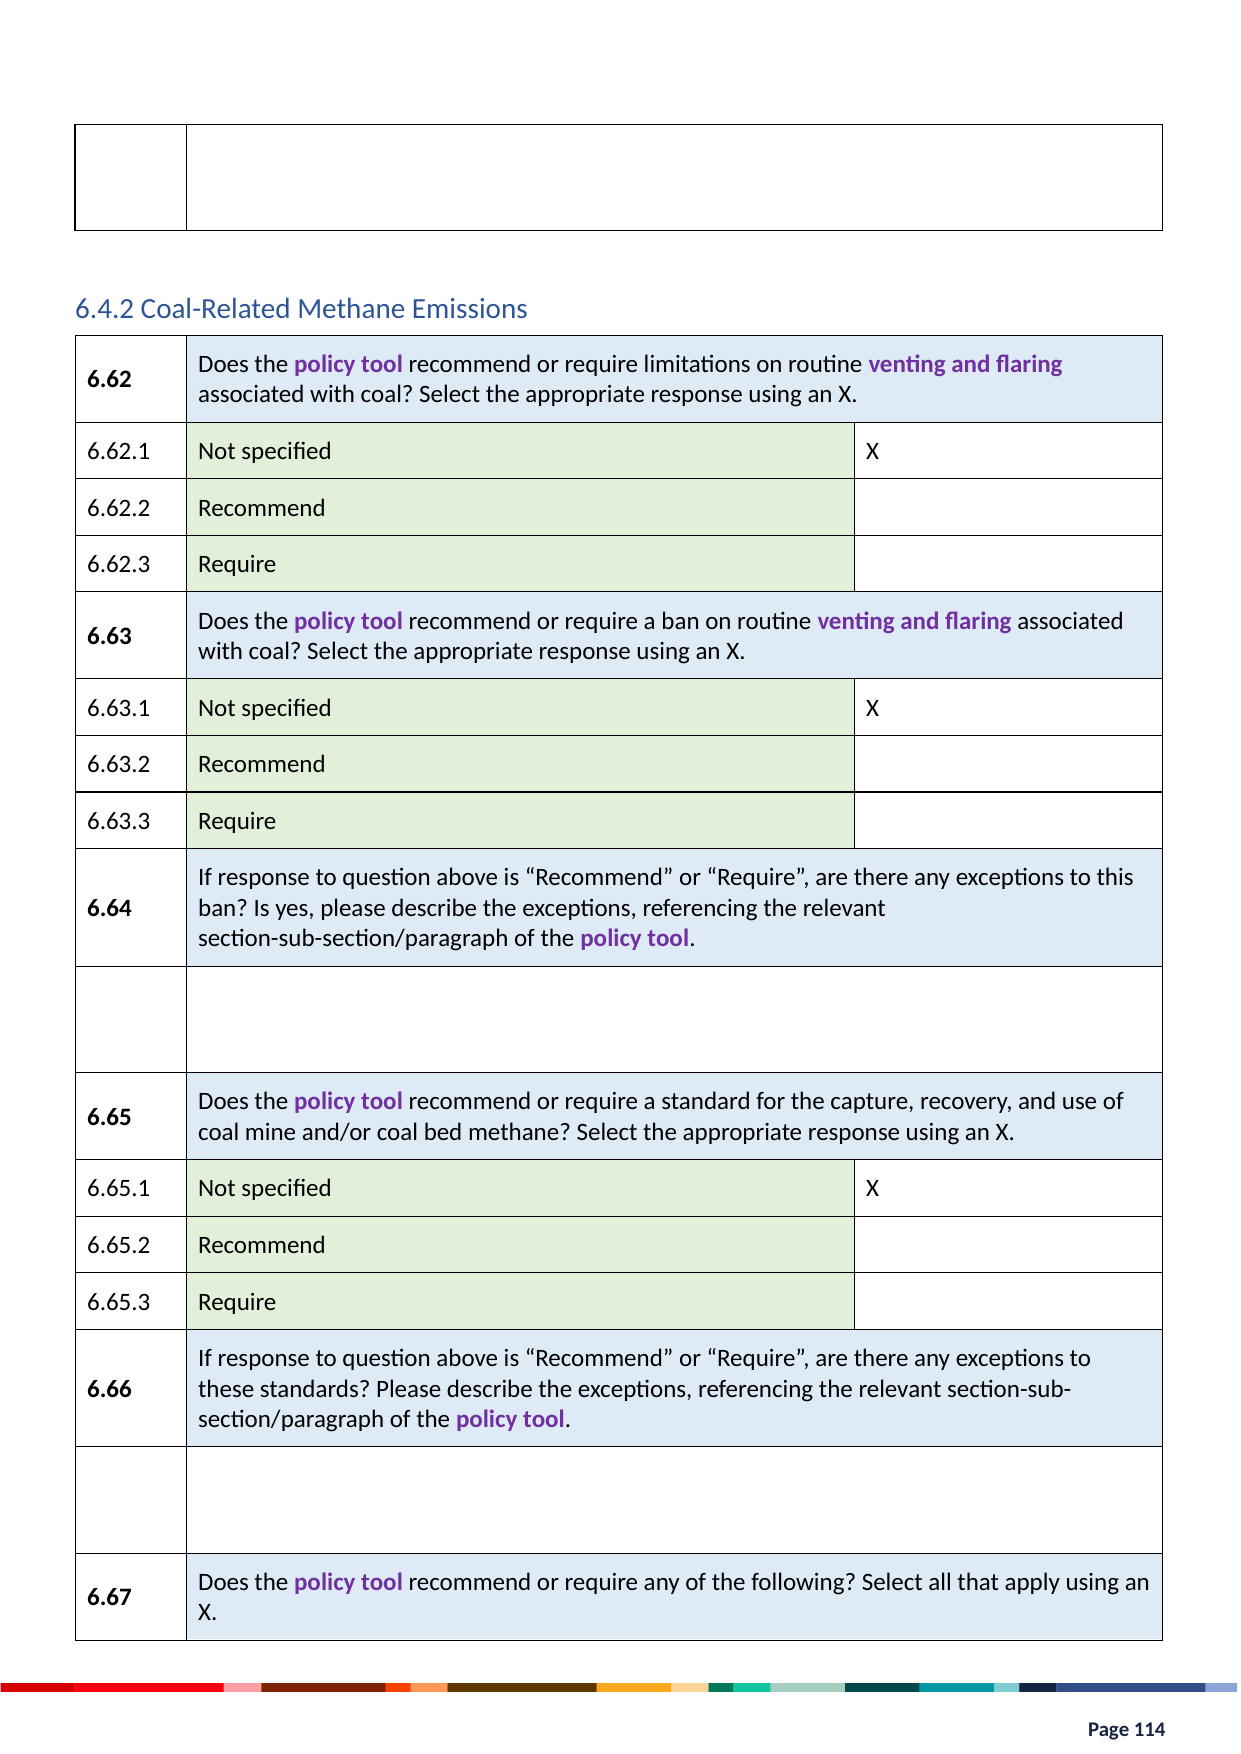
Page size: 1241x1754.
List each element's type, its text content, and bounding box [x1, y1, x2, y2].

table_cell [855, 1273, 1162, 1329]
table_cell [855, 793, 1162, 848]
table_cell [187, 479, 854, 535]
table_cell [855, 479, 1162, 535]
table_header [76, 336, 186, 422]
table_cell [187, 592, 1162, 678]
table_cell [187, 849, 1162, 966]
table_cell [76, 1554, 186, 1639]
picture [0, 1683, 1236, 1692]
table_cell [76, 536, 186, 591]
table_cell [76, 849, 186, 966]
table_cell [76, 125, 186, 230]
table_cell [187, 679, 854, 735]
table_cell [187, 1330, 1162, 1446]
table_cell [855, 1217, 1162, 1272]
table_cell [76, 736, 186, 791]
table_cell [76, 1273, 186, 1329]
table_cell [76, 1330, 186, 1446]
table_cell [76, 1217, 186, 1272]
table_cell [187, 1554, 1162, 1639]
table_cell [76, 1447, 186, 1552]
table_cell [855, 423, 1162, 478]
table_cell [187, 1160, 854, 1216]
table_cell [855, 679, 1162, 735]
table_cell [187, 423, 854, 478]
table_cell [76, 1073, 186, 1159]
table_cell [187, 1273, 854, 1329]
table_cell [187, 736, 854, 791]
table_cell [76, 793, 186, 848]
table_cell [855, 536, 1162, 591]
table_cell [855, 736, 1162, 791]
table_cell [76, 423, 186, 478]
subtitle 6.4.2 Coal-Related Methane Emissions [75, 291, 1165, 326]
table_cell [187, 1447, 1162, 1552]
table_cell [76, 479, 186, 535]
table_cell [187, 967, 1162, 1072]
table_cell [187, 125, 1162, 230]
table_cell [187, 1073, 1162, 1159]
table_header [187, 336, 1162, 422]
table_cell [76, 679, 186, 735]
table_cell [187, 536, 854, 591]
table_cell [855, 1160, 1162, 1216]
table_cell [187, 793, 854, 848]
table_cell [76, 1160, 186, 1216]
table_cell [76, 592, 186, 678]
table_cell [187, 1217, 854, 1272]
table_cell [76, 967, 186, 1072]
